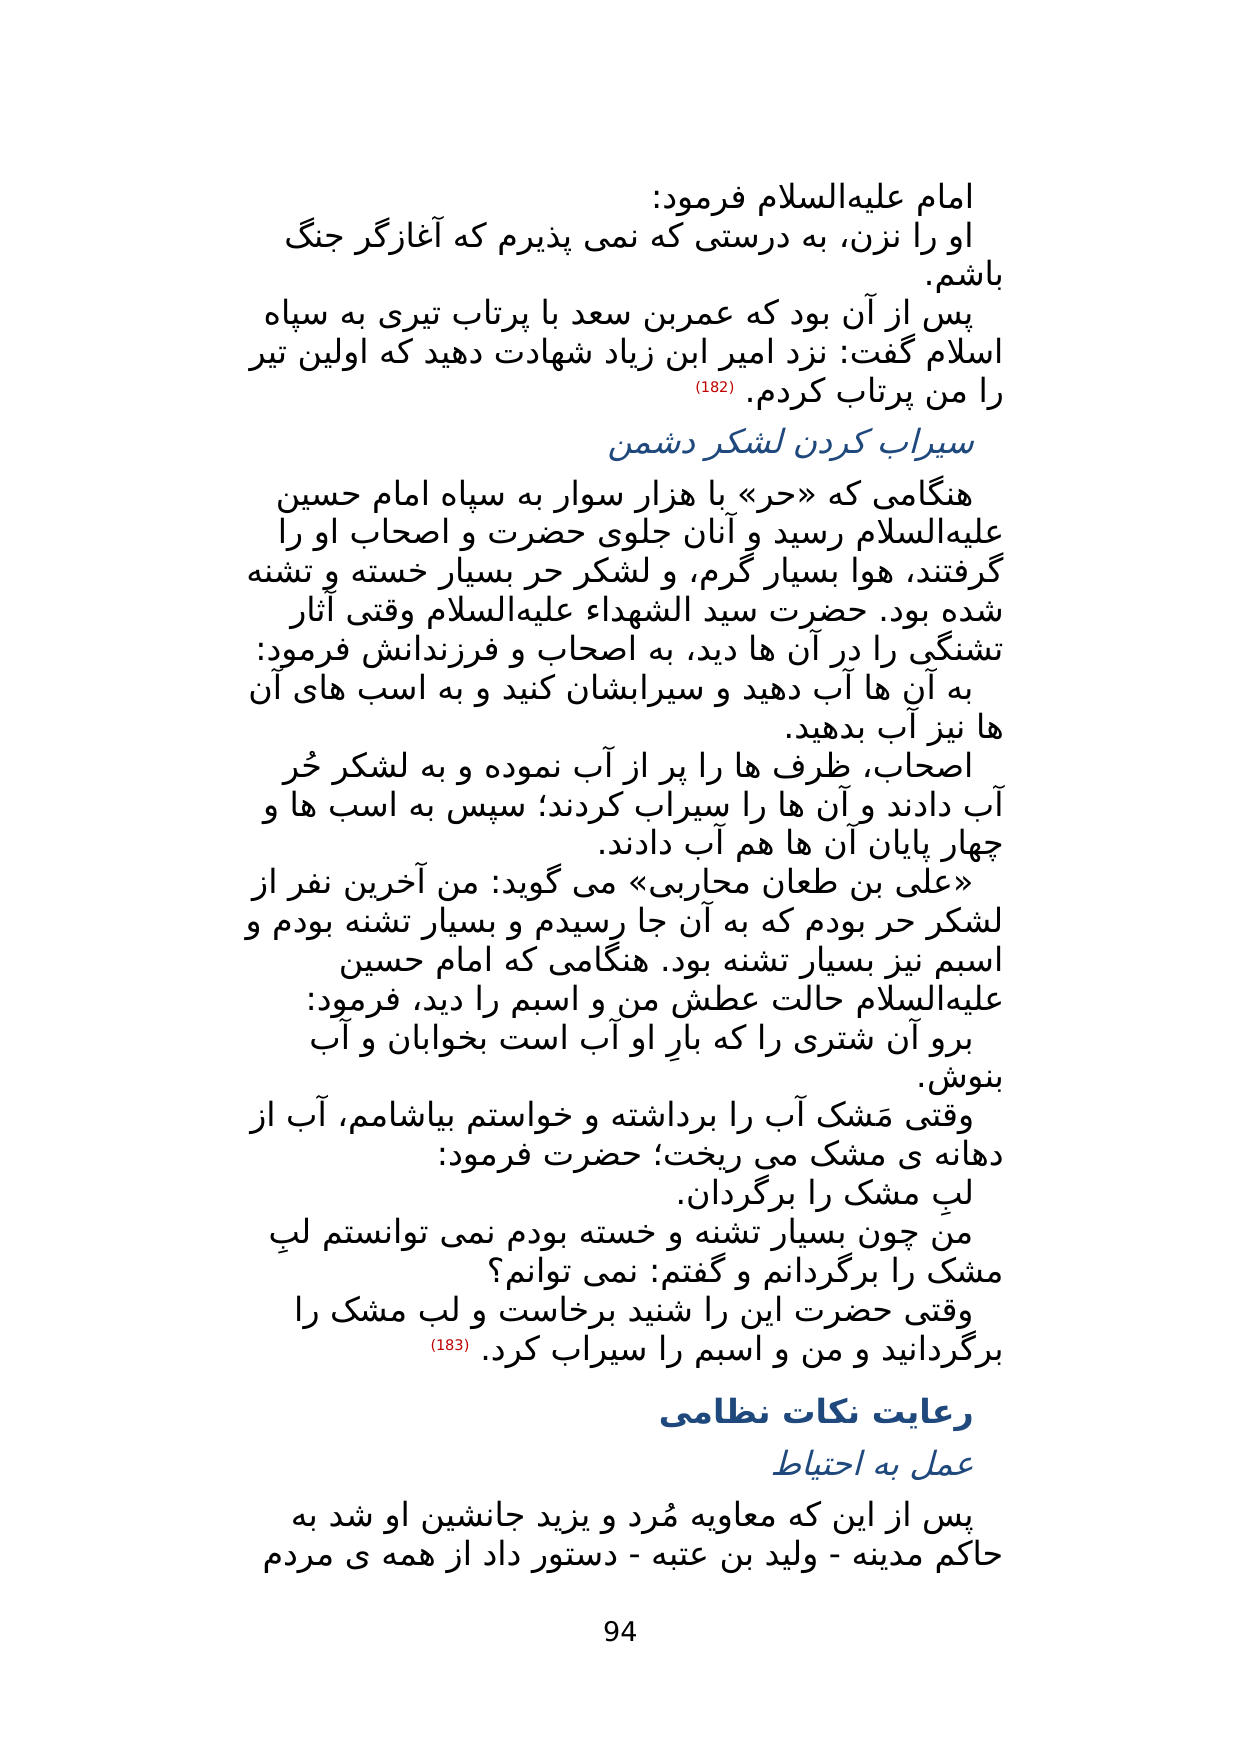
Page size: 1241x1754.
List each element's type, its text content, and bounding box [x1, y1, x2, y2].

text من چون بسیار تشنه و خسته بودم نمی توانستم لبِ مشک را برگردانم و گفتم: نمی توانم؟ [236, 1212, 1004, 1290]
subtitle سیراب کردن لشکر دشمن [236, 423, 1004, 462]
subtitle عمل به احتیاط [236, 1444, 1004, 1483]
text لبِ مشک را برگردان. [236, 1173, 1004, 1212]
text او را نزن، به درستی که نمی پذیرم که آغازگر جنگ باشم. [236, 216, 1004, 294]
text به آن ها آب دهید و سیرابشان کنید و به اسب های آن ها نیز آب بدهید. [236, 668, 1004, 746]
text وقتی مَشک آب را برداشته و خواستم بیاشامم، آب از دهانه ی مشک می ریخت؛ حضرت فرمود: [236, 1096, 1004, 1173]
text «علی بن طعان محاربی» می گوید: من آخرین نفر از لشکر حر بودم که به آن جا رسیدم و بسیار تشنه بودم و اسبم نیز بسیار تشنه بود. هنگامی که امام حسین علیه‌السلام حالت عطش من و اسبم را دید، فرمود: [236, 863, 1004, 1018]
text هنگامی که «حر» با هزار سوار به سپاه امام حسین علیه‌السلام رسید و آنان جلوی حضرت و اصحاب او را گرفتند، هوا بسیار گرم، و لشکر حر بسیار خسته و تشنه شده بود. حضرت سید الشهداء علیه‌السلام وقتی آثار تشنگی را در آن ها دید، به اصحاب و فرزندانش فرمود: [236, 474, 1004, 668]
subtitle رعایت نکات نظامی [236, 1393, 1004, 1432]
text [236, 1496, 1004, 1573]
text پس از آن بود که عمربن سعد با پرتاب تیری به سپاه اسلام گفت: نزد امیر ابن زیاد شهادت دهید که اولین تیر را من پرتاب کردم. (182) [236, 294, 1004, 410]
text وقتی حضرت این را شنید برخاست و لب مشک را برگردانید و من و اسبم را سیراب کرد. (183) [236, 1290, 1004, 1368]
text برو آن شتری را که بارِ او آب است بخوابان و آب بنوش. [236, 1018, 1004, 1096]
text امام علیه‌السلام فرمود: [236, 177, 1004, 216]
text اصحاب، ظرف ها را پر از آب نموده و به لشکر حُر آب دادند و آن ها را سیراب کردند؛ سپس به اسب ها و چهار پایان آن ها هم آب دادند. [236, 746, 1004, 863]
